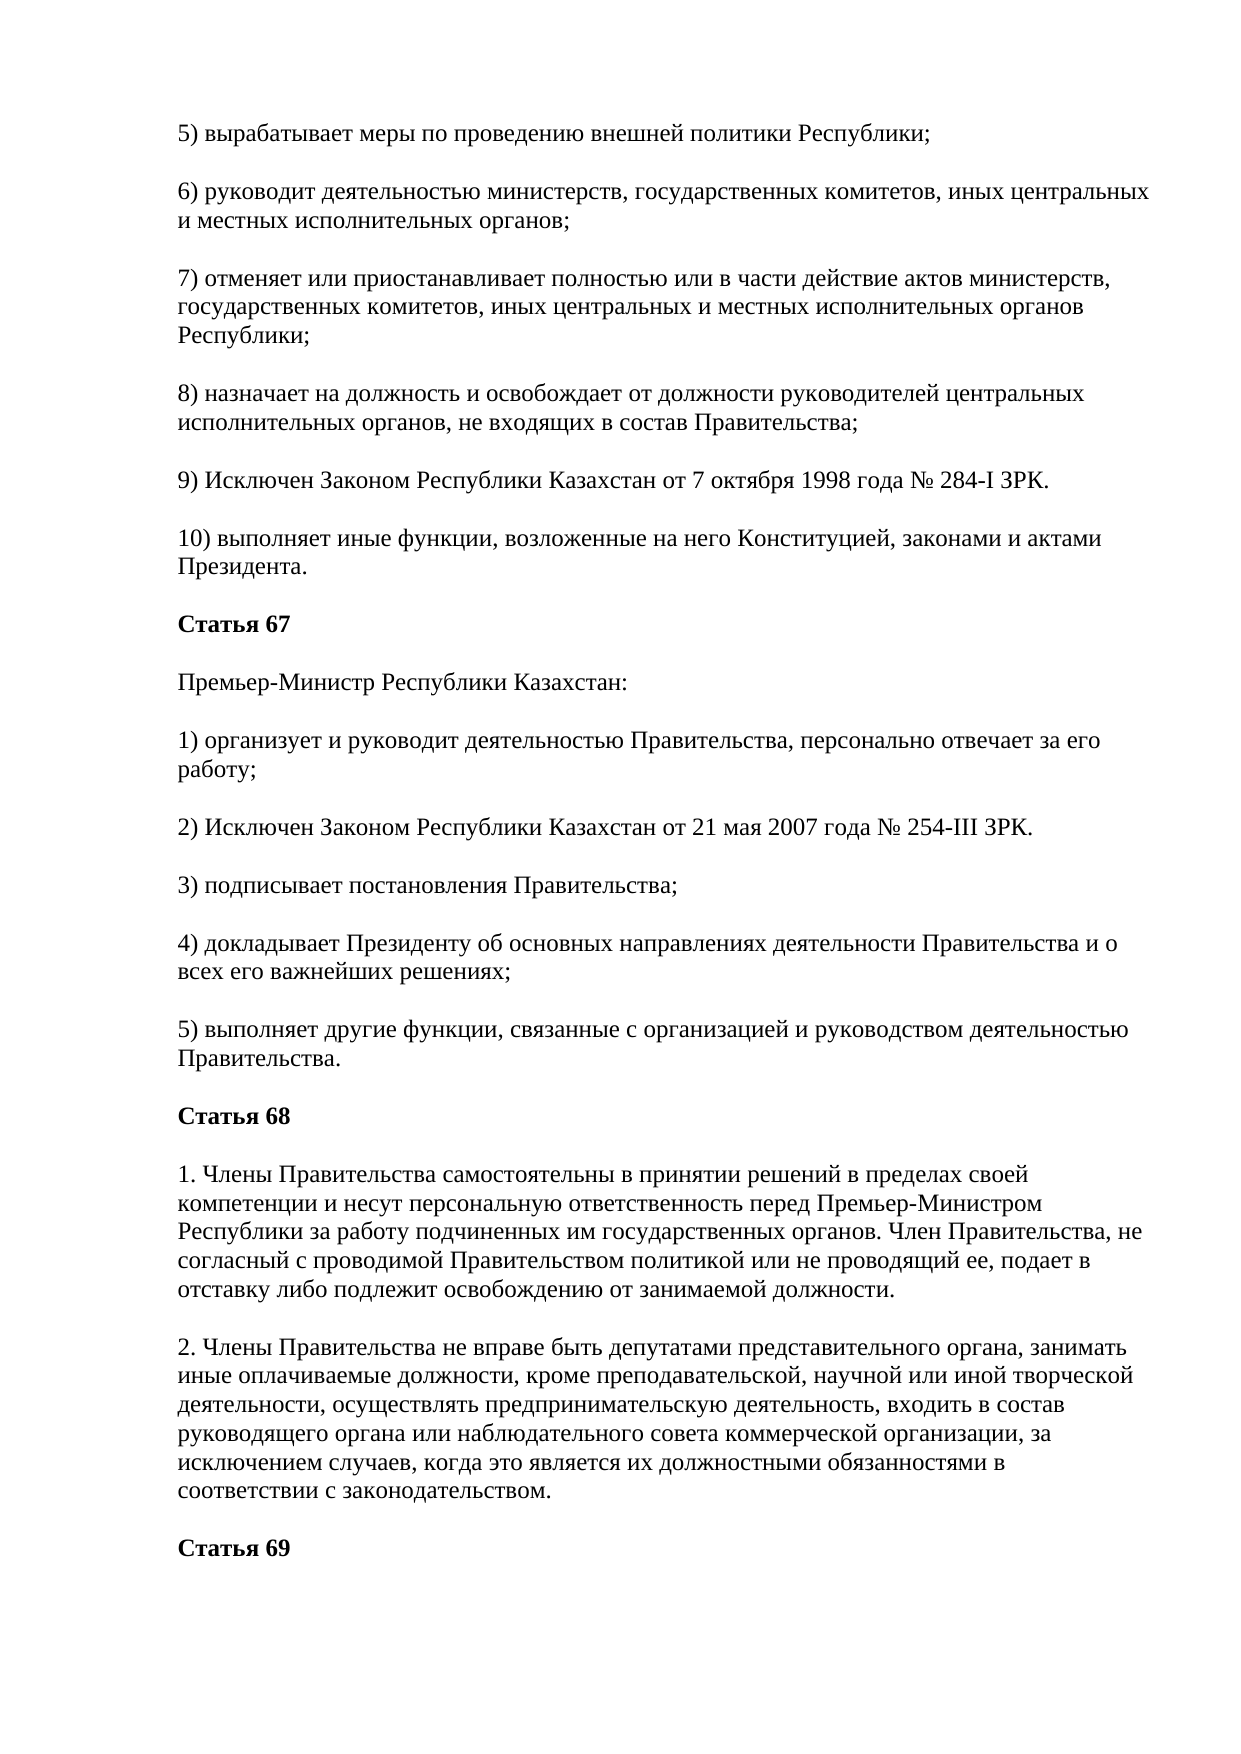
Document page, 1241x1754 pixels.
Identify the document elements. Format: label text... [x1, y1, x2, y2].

text 6) руководит деятельностью министерств, государственных комитетов, иных центральных и местных исполнительных органов; [177, 176, 1152, 233]
text 2. Члены Правительства не вправе быть депутатами представительного органа, занимать иные оплачиваемые должности, кроме преподавательской, научной или иной творческой деятельности, осуществлять предпринимательскую деятельность, входить в состав руководящего органа или наблюдательного совета коммерческой организации, за исключением случаев, когда это является их должностными обязанностями в соответствии с законодательством. [177, 1332, 1152, 1504]
text 9) Исключен Законом Республики Казахстан от 7 октября 1998 года № 284-І ЗРК. [177, 465, 1152, 493]
text Статья 68 [177, 1101, 1152, 1130]
text Премьер-Министр Республики Казахстан: [177, 667, 1152, 696]
text Статья 67 [177, 609, 1152, 638]
text Статья 69 [177, 1533, 1152, 1562]
text 1. Члены Правительства самостоятельны в принятии решений в пределах своей компетенции и несут персональную ответственность перед Премьер-Министром Республики за работу подчиненных им государственных органов. Член Правительства, не согласный с проводимой Правительством политикой или не проводящий ее, подает в отставку либо подлежит освобождению от занимаемой должности. [177, 1159, 1152, 1303]
text 8) назначает на должность и освобождает от должности руководителей центральных исполнительных органов, не входящих в состав Правительства; [177, 378, 1152, 436]
text 2) Исключен Законом Республики Казахстан от 21 мая 2007 года № 254-ІІІ ЗРК. [177, 812, 1152, 841]
text 3) подписывает постановления Правительства; [177, 870, 1152, 898]
text 10) выполняет иные функции, возложенные на него Конституцией, законами и актами Президента. [177, 523, 1152, 580]
text 5) вырабатывает меры по проведению внешней политики Республики; [177, 118, 1152, 147]
text 4) докладывает Президенту об основных направлениях деятельности Правительства и о всех его важнейших решениях; [177, 928, 1152, 985]
text 1) организует и руководит деятельностью Правительства, персонально отвечает за его работу; [177, 725, 1152, 783]
text 5) выполняет другие функции, связанные с организацией и руководством деятельностью Правительства. [177, 1014, 1152, 1072]
text 7) отменяет или приостанавливает полностью или в части действие актов министерств, государственных комитетов, иных центральных и местных исполнительных органов Республики; [177, 263, 1152, 349]
